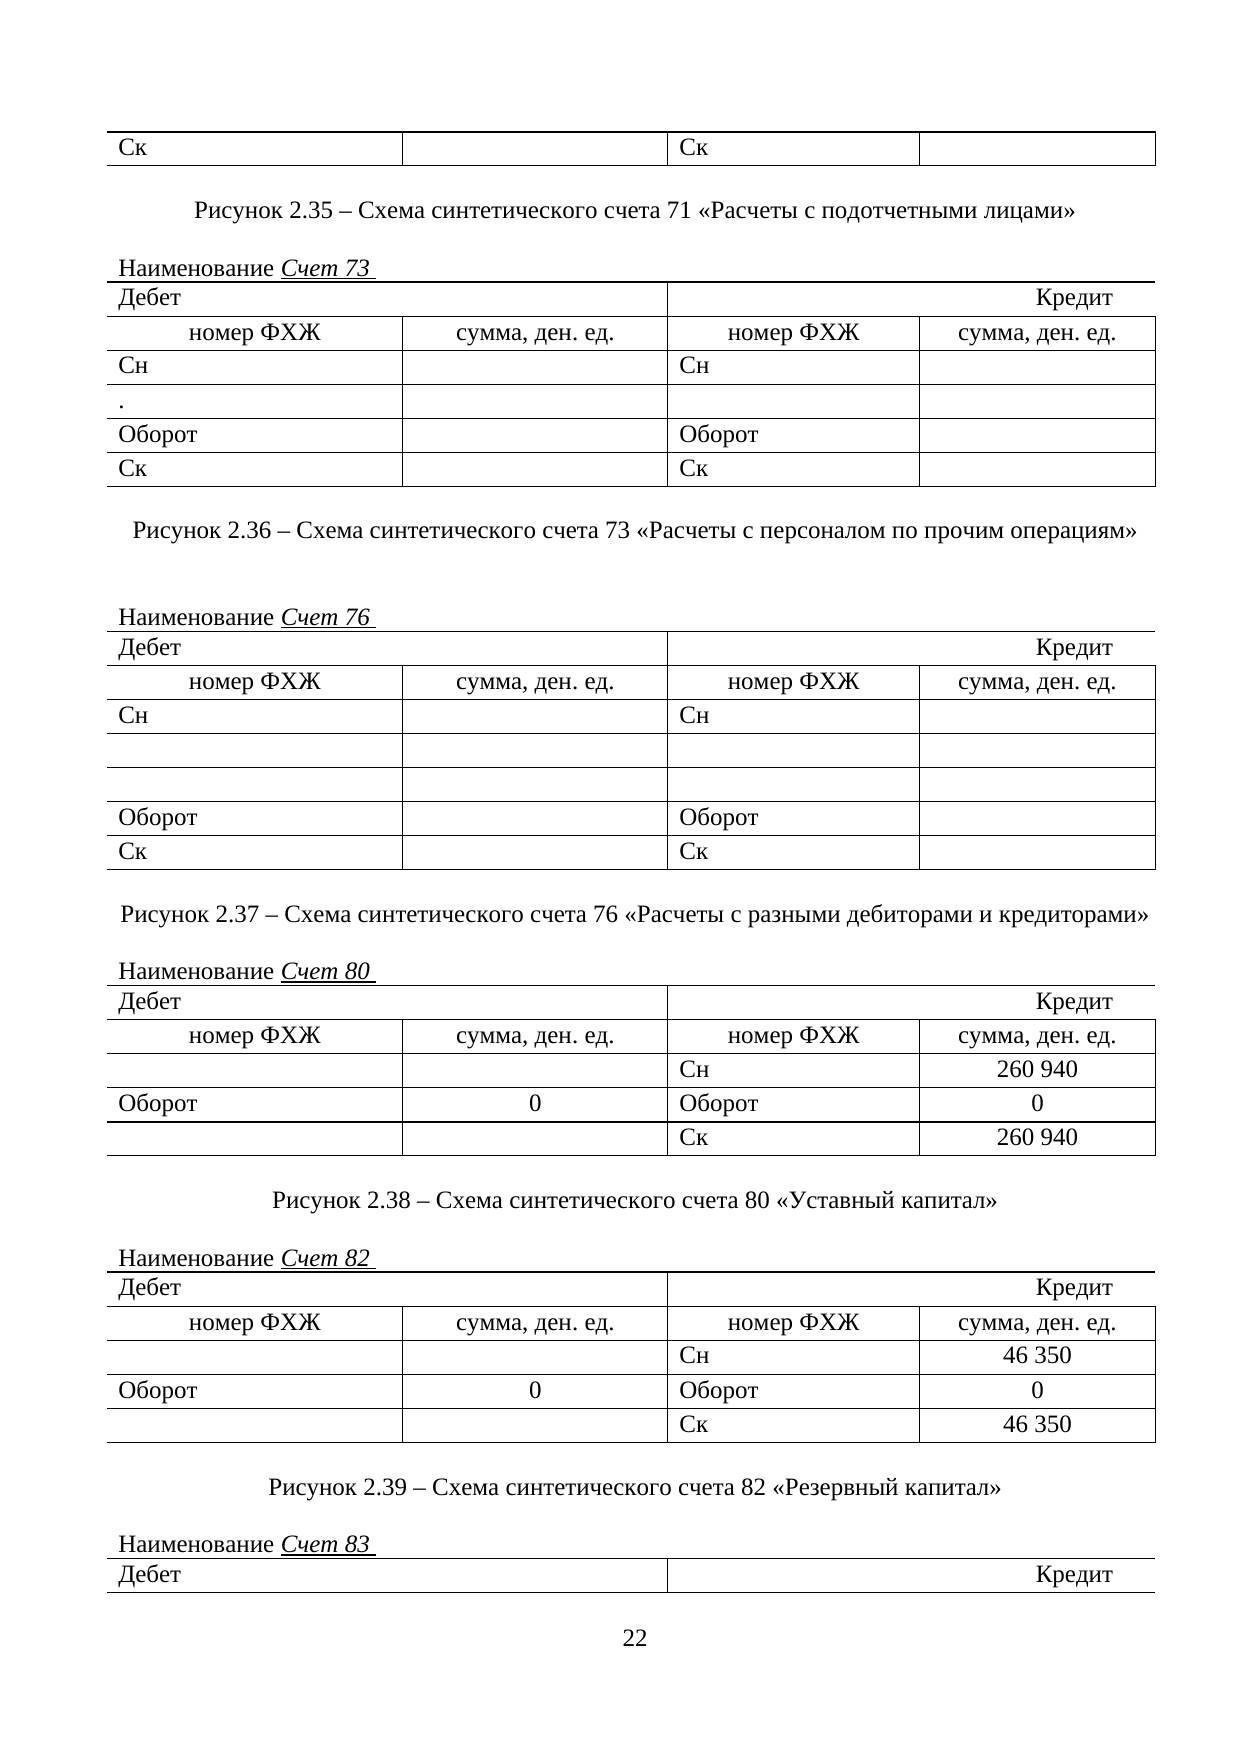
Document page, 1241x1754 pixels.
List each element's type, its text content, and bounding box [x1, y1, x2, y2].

table_cell номер ФХЖ [107, 317, 402, 349]
table_cell Оборот [668, 419, 919, 452]
table_cell сумма, ден. ед. [920, 1307, 1155, 1339]
table_cell Ск [668, 133, 919, 165]
text Наименование Счет 73 [118, 253, 1152, 281]
text Рисунок 2.36 – Схема синтетического счета 73 «Расчеты с персоналом по прочим операциям» [118, 516, 1152, 544]
table_cell [403, 419, 667, 452]
table_header Кредит [668, 283, 1155, 316]
table_cell Оборот [668, 1375, 919, 1408]
table_cell 0 [403, 1375, 667, 1408]
table_cell 0 [920, 1375, 1155, 1408]
table_cell [403, 734, 667, 767]
table_cell [107, 1341, 402, 1374]
table_cell [920, 385, 1155, 418]
table_cell Ск [668, 1409, 919, 1442]
table_cell сумма, ден. ед. [920, 317, 1155, 349]
table_cell Сн [668, 1341, 919, 1374]
table_cell [403, 385, 667, 418]
table_cell Сн [668, 700, 919, 733]
table_cell Сн [668, 351, 919, 384]
table_cell Ск [668, 836, 919, 869]
text Рисунок 2.35 – Схема синтетического счета 71 «Расчеты с подотчетными лицами» [118, 195, 1152, 224]
table_cell Оборот [107, 419, 402, 452]
table_cell [403, 1341, 667, 1374]
table_header Кредит [668, 1559, 1155, 1592]
table_cell номер ФХЖ [107, 1307, 402, 1339]
table_cell [920, 836, 1155, 869]
table_cell Сн [668, 1054, 919, 1087]
table_cell [107, 1123, 402, 1155]
table_cell [107, 768, 402, 801]
table_cell [403, 351, 667, 384]
table_header Кредит [668, 632, 1155, 665]
text Наименование Счет 82 [118, 1243, 1152, 1271]
table_cell [403, 768, 667, 801]
table_cell сумма, ден. ед. [403, 1020, 667, 1053]
table_cell . [107, 385, 402, 418]
table_cell [107, 734, 402, 767]
table_cell [403, 700, 667, 733]
table_cell Ск [107, 133, 402, 165]
table_cell [668, 385, 919, 418]
table_cell Оборот [668, 802, 919, 835]
table_cell Ск [107, 453, 402, 486]
table_cell [920, 700, 1155, 733]
text Рисунок 2.38 – Схема синтетического счета 80 «Уставный капитал» [118, 1185, 1152, 1214]
table_cell [403, 1123, 667, 1155]
table_cell номер ФХЖ [668, 1020, 919, 1053]
table_cell 260 940 [920, 1054, 1155, 1087]
table_cell 46 350 [920, 1409, 1155, 1442]
table_cell сумма, ден. ед. [403, 666, 667, 699]
table_cell номер ФХЖ [668, 317, 919, 349]
table_cell сумма, ден. ед. [403, 1307, 667, 1339]
table_cell Ск [668, 453, 919, 486]
table_cell Оборот [107, 1088, 402, 1121]
text Наименование Счет 80 [118, 956, 1152, 985]
table_cell [920, 419, 1155, 452]
table_cell [403, 1054, 667, 1087]
text Наименование Счет 76 [118, 602, 1152, 631]
table_cell [107, 1054, 402, 1087]
table_cell 0 [403, 1088, 667, 1121]
table_cell 0 [920, 1088, 1155, 1121]
text Наименование Счет 83 [118, 1529, 1152, 1558]
table_cell [668, 734, 919, 767]
table_cell [403, 1409, 667, 1442]
table_cell [668, 768, 919, 801]
table_cell Ск [668, 1123, 919, 1155]
table_cell [403, 133, 667, 165]
table_cell 46 350 [920, 1341, 1155, 1374]
table_header Дебет [107, 1273, 667, 1306]
table_cell Оборот [107, 802, 402, 835]
table_cell [920, 734, 1155, 767]
table_cell [920, 453, 1155, 486]
table_cell сумма, ден. ед. [403, 317, 667, 349]
table_cell номер ФХЖ [107, 666, 402, 699]
table_cell Оборот [107, 1375, 402, 1408]
table_cell сумма, ден. ед. [920, 666, 1155, 699]
table_cell [107, 1409, 402, 1442]
table_header Дебет [107, 986, 667, 1019]
table_cell 260 940 [920, 1123, 1155, 1155]
table_cell [403, 802, 667, 835]
table_cell сумма, ден. ед. [920, 1020, 1155, 1053]
table_cell [920, 802, 1155, 835]
table_cell [403, 453, 667, 486]
table_header Кредит [668, 1273, 1155, 1306]
text Рисунок 2.39 – Схема синтетического счета 82 «Резервный капитал» [118, 1472, 1152, 1500]
table_cell номер ФХЖ [668, 666, 919, 699]
text Рисунок 2.37 – Схема синтетического счета 76 «Расчеты с разными дебиторами и кредиторами» [118, 899, 1152, 928]
table_cell [920, 133, 1155, 165]
table_cell номер ФХЖ [107, 1020, 402, 1053]
table_header Дебет [107, 632, 667, 665]
table_header Дебет [107, 1559, 667, 1592]
table_cell [403, 836, 667, 869]
table_cell Сн [107, 351, 402, 384]
table_header Кредит [668, 986, 1155, 1019]
table_cell Ск [107, 836, 402, 869]
table_cell [920, 351, 1155, 384]
table_cell [920, 768, 1155, 801]
table_cell номер ФХЖ [668, 1307, 919, 1339]
table_cell Оборот [668, 1088, 919, 1121]
table_cell Сн [107, 700, 402, 733]
table_header Дебет [107, 283, 667, 316]
